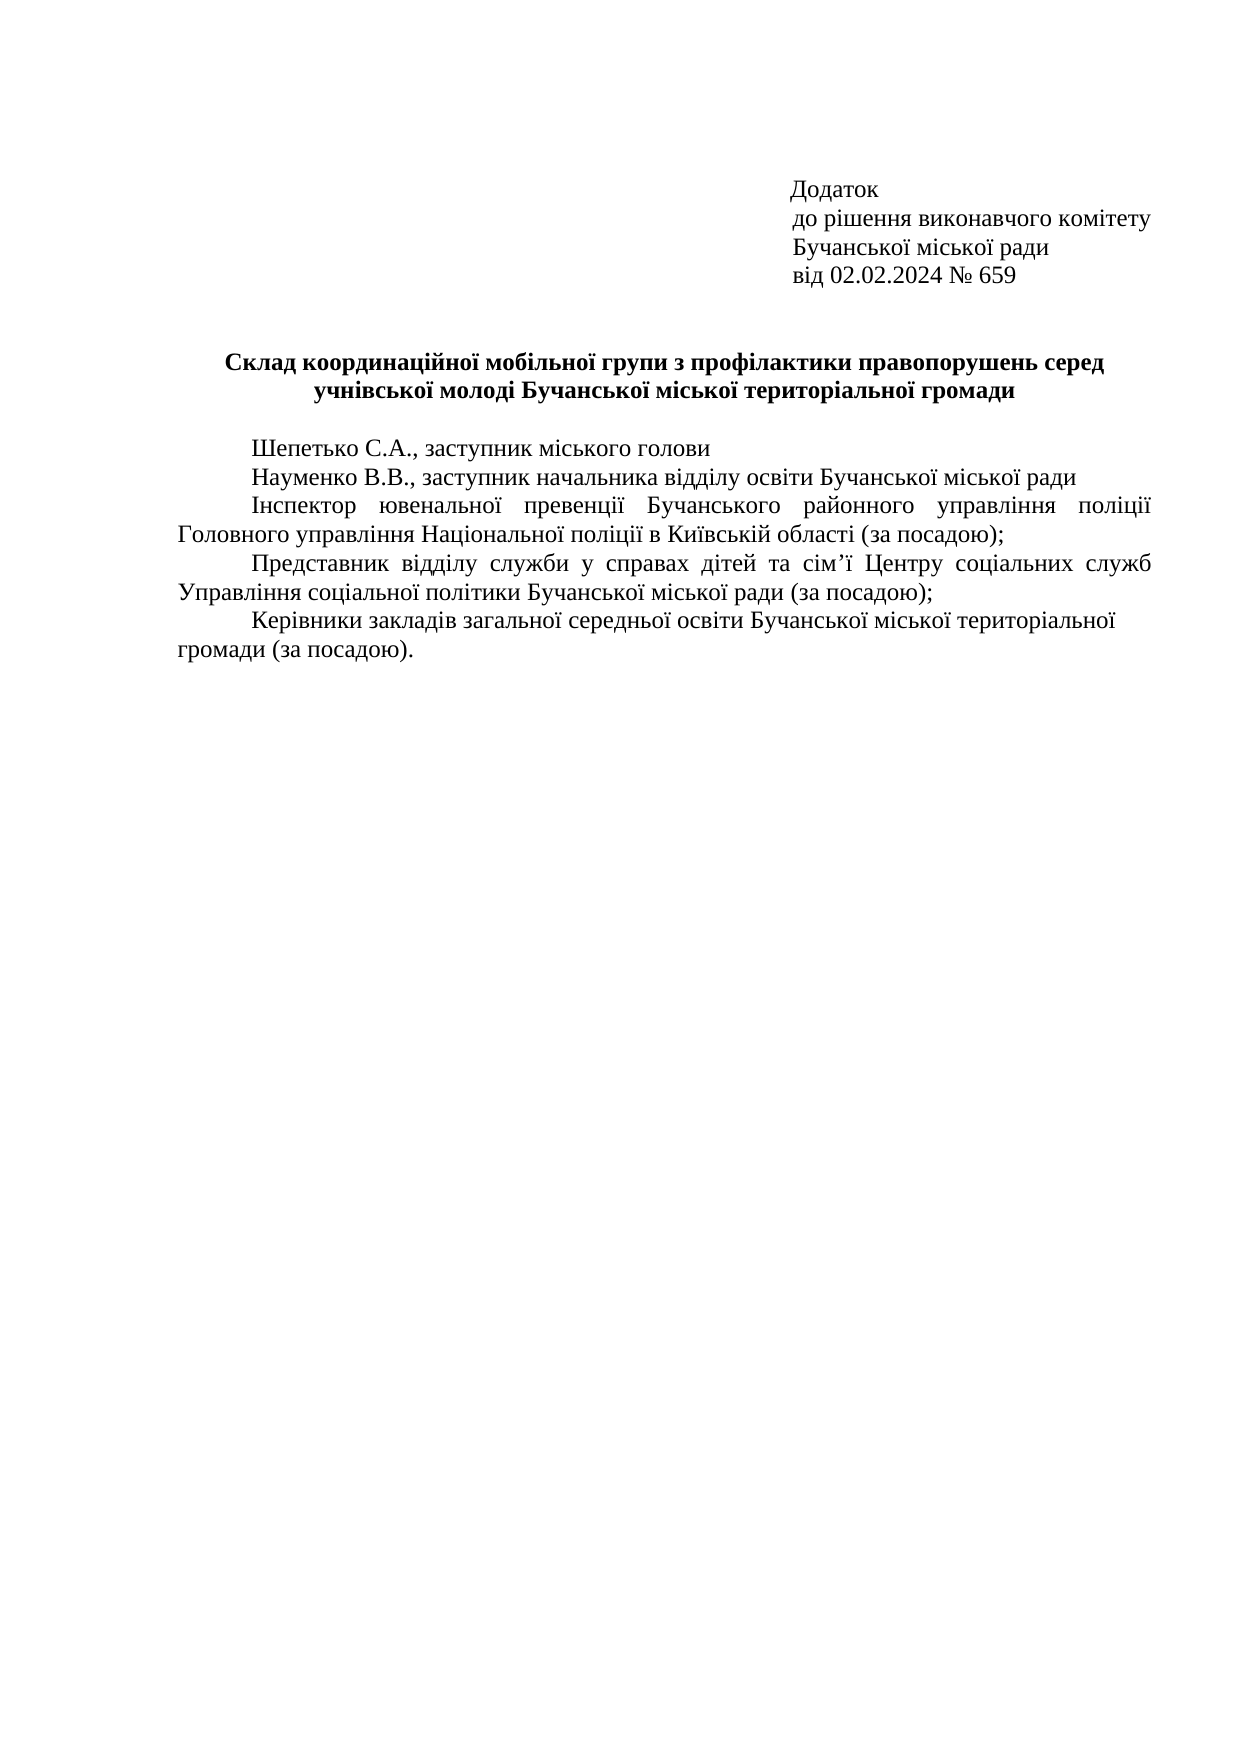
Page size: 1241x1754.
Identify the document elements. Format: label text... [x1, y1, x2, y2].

list Представник відділу служби у справах дітей та сім’ї Центру соціальних служб Управління соціальної політики Бучанської міської ради (за посадою); [177, 548, 1152, 605]
text Шепетько С.А., заступник міського голови [177, 433, 1152, 462]
text від 02.02.2024 № 659 [693, 260, 1152, 289]
list Інспектор ювенальної превенції Бучанського районного управління поліції Головного управління Національної поліції в Київській області (за посадою); [177, 490, 1152, 548]
text Науменко В.В., заступник начальника відділу освіти Бучанської міської ради [177, 462, 1152, 490]
text Бучанської міської ради [693, 232, 1152, 260]
text до рішення виконавчого комітету [693, 203, 1152, 232]
text Склад координаційної мобільної групи з профілактики правопорушень серед учнівської молоді Бучанської міської територіальної громади [177, 347, 1152, 404]
list Керівники закладів загальної середньої освіти Бучанської міської територіальної громади (за посадою). [177, 605, 1152, 663]
text Додаток [177, 174, 1152, 203]
